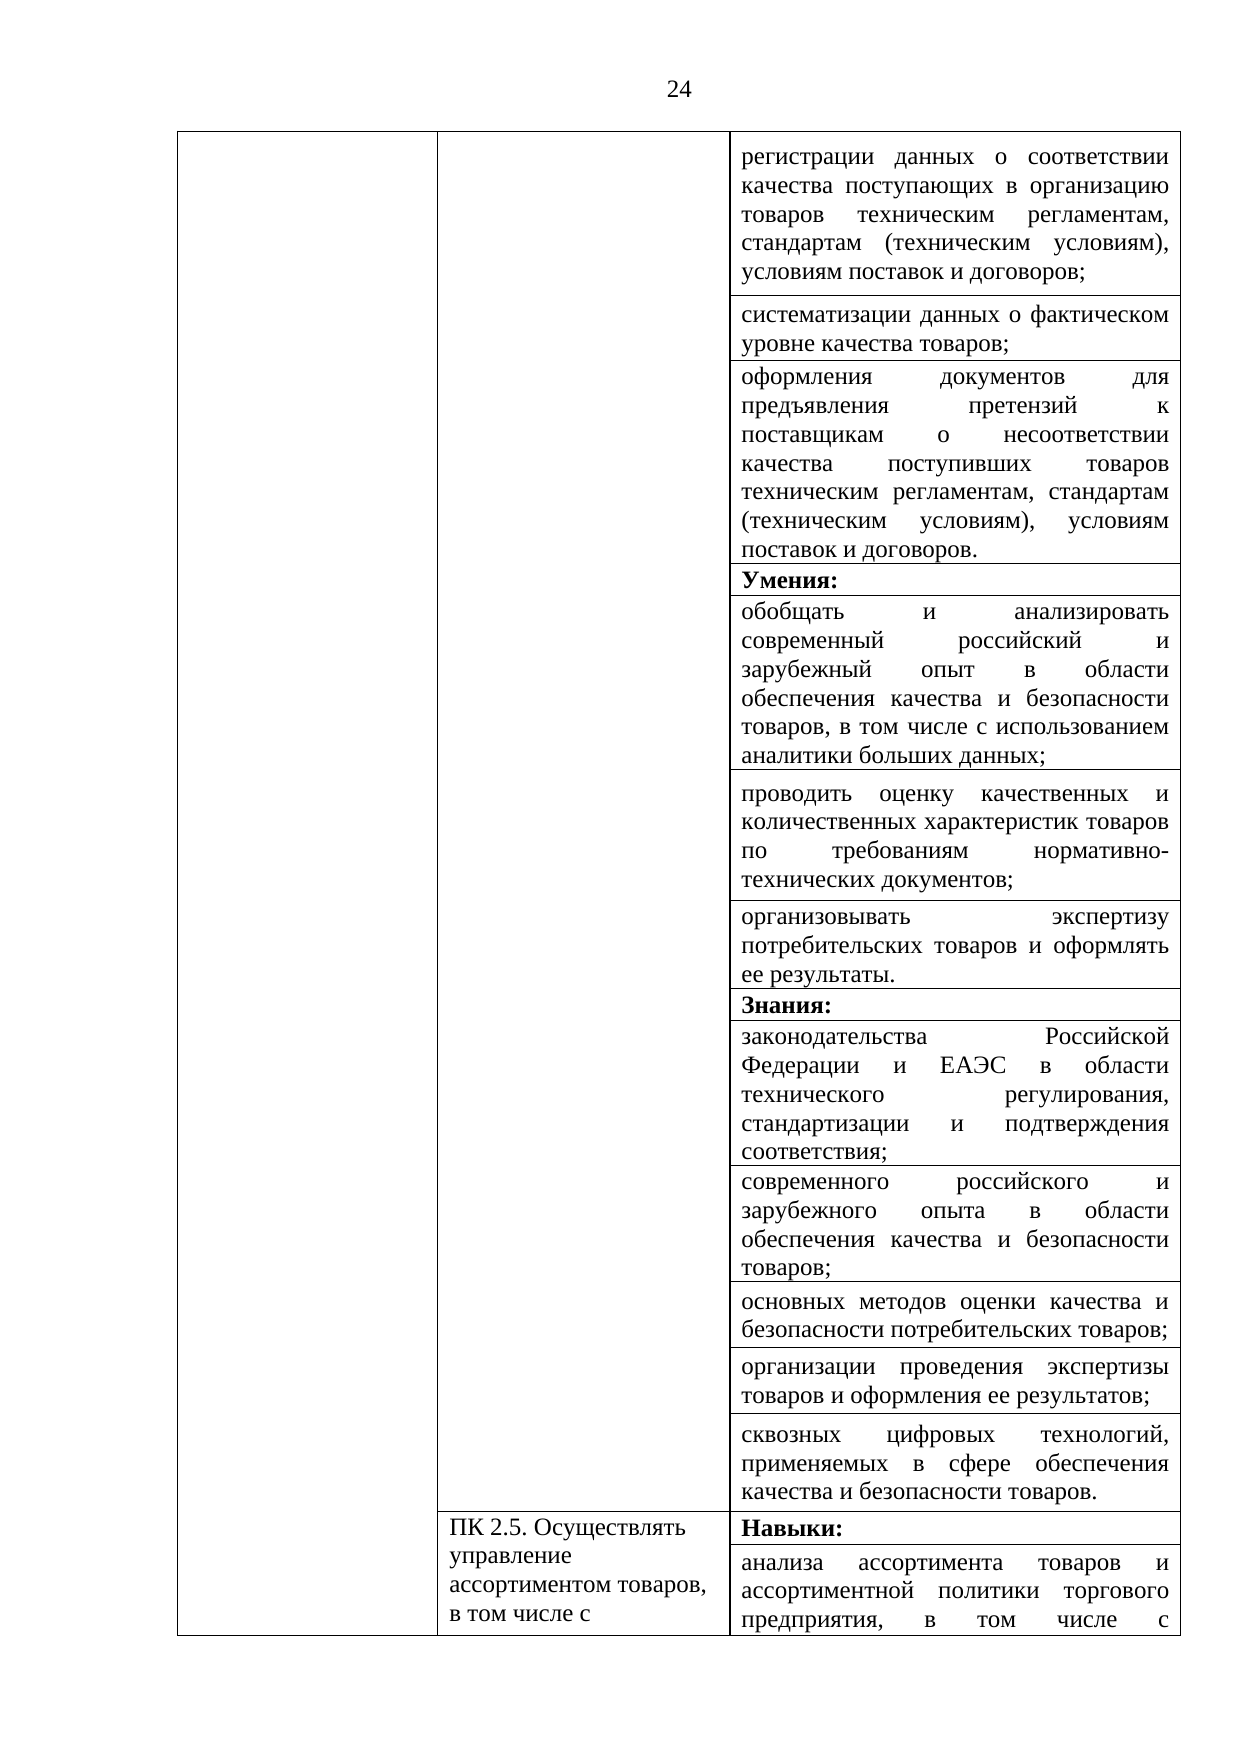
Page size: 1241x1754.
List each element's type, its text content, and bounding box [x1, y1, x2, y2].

table_cell регистрации данных о соответствии качества поступающих в организацию товаров техническим регламентам, стандартам (техническим условиям), условиям поставок и договоров; [731, 132, 1180, 295]
table_cell сквозных цифровых технологий, применяемых в сфере обеспечения качества и безопасности товаров. [731, 1414, 1180, 1511]
table_cell обобщать и анализировать современный российский и зарубежный опыт в области обеспечения качества и безопасности товаров, в том числе с использованием аналитики больших данных; [731, 596, 1180, 769]
table_cell организации проведения экспертизы товаров и оформления ее результатов; [731, 1348, 1180, 1412]
table_cell Знания: [731, 989, 1180, 1020]
table_cell систематизации данных о фактическом уровне качества товаров; [731, 296, 1180, 360]
table_cell организовывать экспертизу потребительских товаров и оформлять ее результаты. [731, 901, 1180, 987]
table_cell Навыки: [731, 1512, 1180, 1544]
table_cell современного российского и зарубежного опыта в области обеспечения качества и безопасности товаров; [731, 1166, 1180, 1281]
table_cell законодательства Российской Федерации и ЕАЭС в области технического регулирования, стандартизации и подтверждения соответствия; [731, 1021, 1180, 1165]
table_cell оформления документов для предъявления претензий к поставщикам о несоответствии качества поступивших товаров техническим регламентам, стандартам (техническим условиям), условиям поставок и договоров. [731, 361, 1180, 563]
table_cell основных методов оценки качества и безопасности потребительских товаров; [731, 1282, 1180, 1347]
table_cell Умения: [731, 564, 1180, 595]
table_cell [731, 1545, 1180, 1635]
table_cell проводить оценку качественных и количественных характеристик товаров по требованиям нормативно-технических документов; [731, 770, 1180, 900]
table_cell ПК 2.5. Осуществлять управление ассортиментом товаров, в том числе с использованием искусственного интеллекта и сквозных цифровых технологий [438, 1512, 729, 1635]
